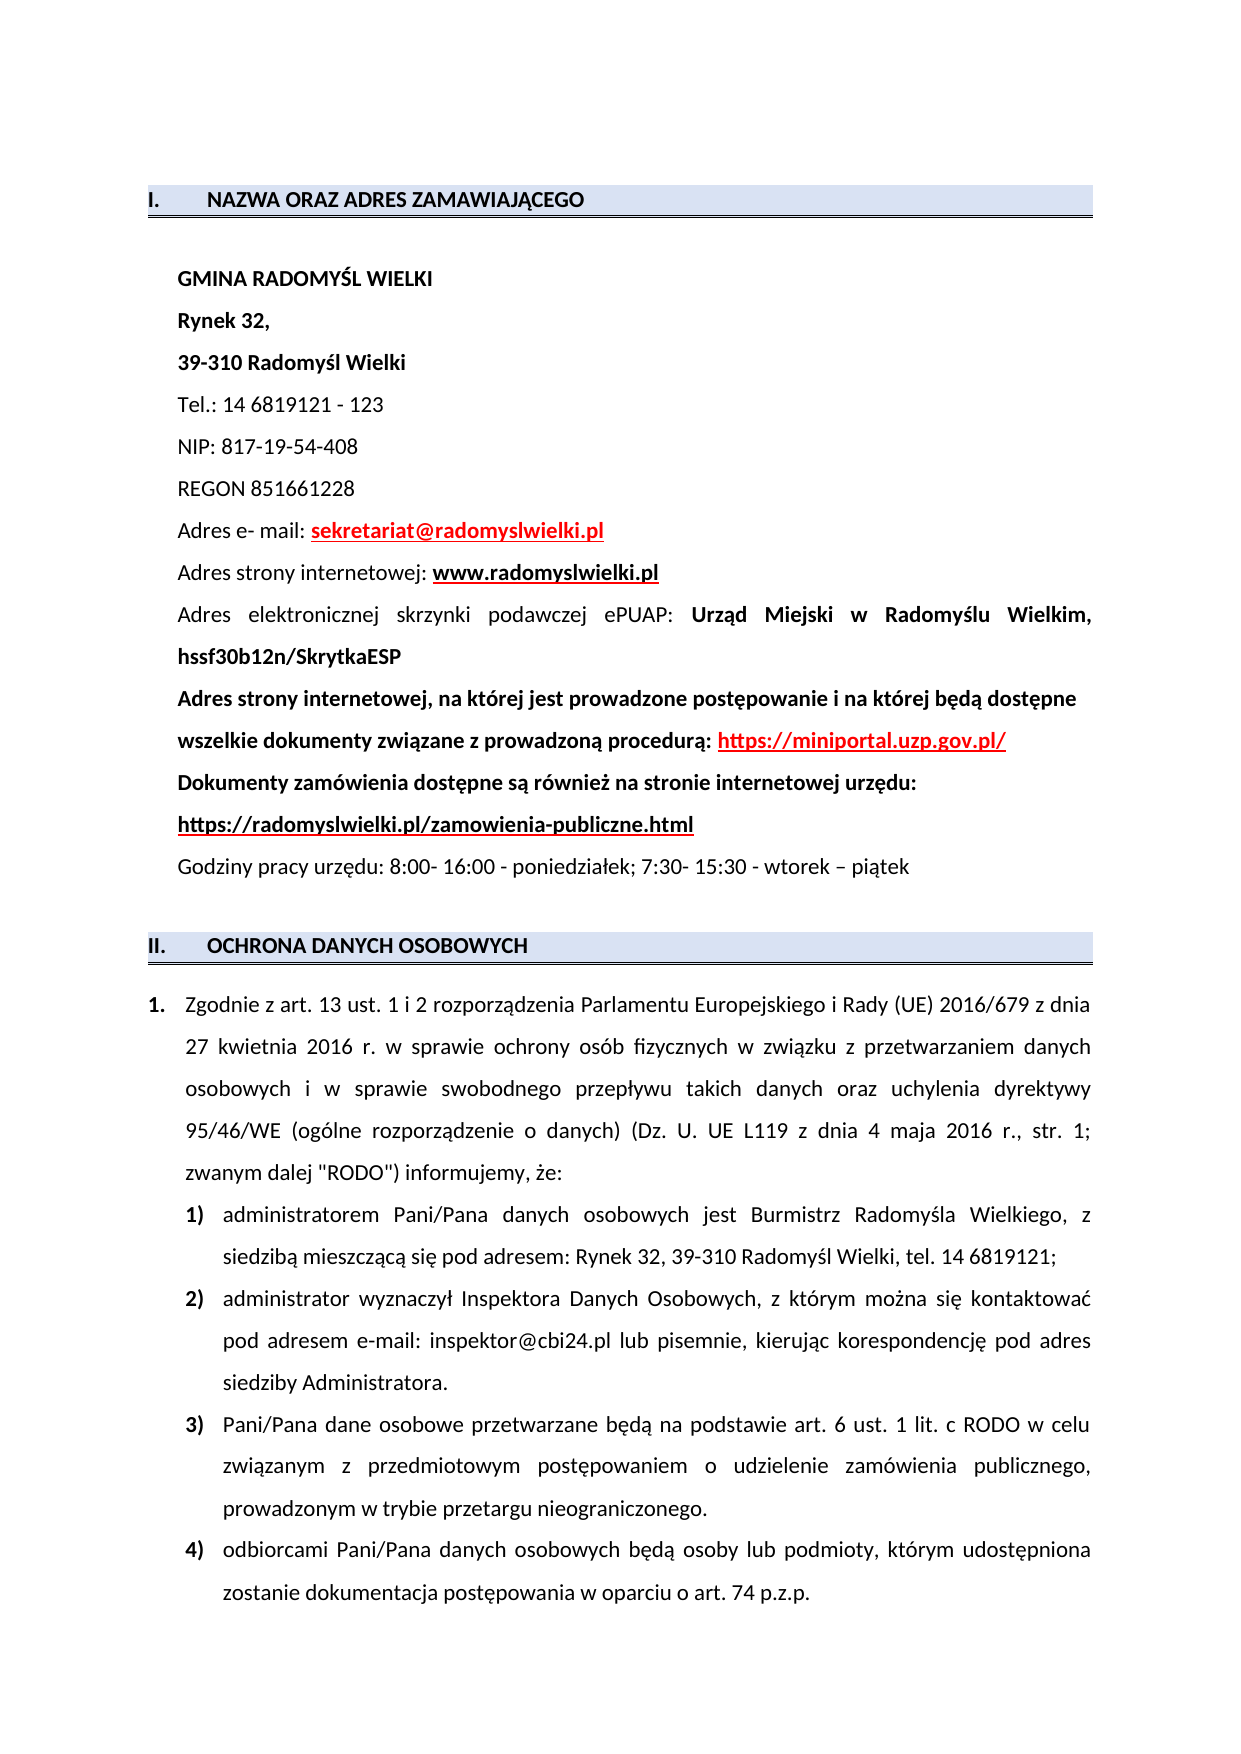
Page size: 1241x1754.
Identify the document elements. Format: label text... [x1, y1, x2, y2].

text REGON 851661228 [177, 474, 1093, 502]
text 39-310 Radomyśl Wielki [177, 348, 1093, 376]
list administratorem Pani/Pana danych osobowych jest Burmistrz Radomyśla Wielkiego, z siedzibą mieszczącą się pod adresem: Rynek 32, 39-310 Radomyśl Wielki, tel. 14 6819121; [185, 1200, 1093, 1270]
text I. NAZWA ORAZ ADRES ZAMAWIAJĄCEGO [148, 185, 1093, 215]
list administrator wyznaczył Inspektora Danych Osobowych, z którym można się kontaktować pod adresem e-mail: inspektor@cbi24.pl lub pisemnie, kierując korespondencję pod adres siedziby Administratora. [185, 1284, 1093, 1396]
text Tel.: 14 6819121 - 123 [177, 390, 1093, 418]
list Pani/Pana dane osobowe przetwarzane będą na podstawie art. 6 ust. 1 lit. c RODO w celu związanym z przedmiotowym postępowaniem o udzielenie zamówienia publicznego, prowadzonym w trybie przetargu nieograniczonego. [185, 1410, 1093, 1522]
text Rynek 32, [177, 306, 1093, 334]
text NIP: 817-19-54-408 [177, 432, 1093, 460]
text Adres strony internetowej: www.radomyslwielki.pl [177, 558, 1093, 586]
list Zgodnie z art. 13 ust. 1 i 2 rozporządzenia Parlamentu Europejskiego i Rady (UE) 2016/679 z dnia 27 kwietnia 2016 r. w sprawie ochrony osób fizycznych w związku z przetwarzaniem danych osobowych i w sprawie swobodnego przepływu takich danych oraz uchylenia dyrektywy 95/46/WE (ogólne rozporządzenie o danych) (Dz. U. UE L119 z dnia 4 maja 2016 r., str. 1; zwanym dalej "RODO") informujemy, że: [148, 990, 1093, 1186]
text https://radomyslwielki.pl/zamowienia-publiczne.html [177, 810, 1093, 838]
list odbiorcami Pani/Pana danych osobowych będą osoby lub podmioty, którym udostępniona zostanie dokumentacja postępowania w oparciu o art. 74 p.z.p. [185, 1536, 1093, 1606]
text Adres e- mail: sekretariat@radomyslwielki.pl [177, 516, 1093, 544]
text Adres elektronicznej skrzynki podawczej ePUAP: Urząd Miejski w Radomyślu Wielkim, hssf30b12n/SkrytkaESP [177, 600, 1093, 670]
text Adres strony internetowej, na której jest prowadzone postępowanie i na której będą dostępne wszelkie dokumenty związane z prowadzoną procedurą: https://miniportal.uzp.gov.pl/ [177, 684, 1093, 754]
text Godziny pracy urzędu: 8:00- 16:00 - poniedziałek; 7:30- 15:30 - wtorek – piątek [177, 852, 1093, 880]
text Dokumenty zamówienia dostępne są również na stronie internetowej urzędu: [177, 768, 1093, 796]
text gmina radomyśl wielki [177, 264, 1093, 292]
text II. OCHRONA DANYCH OSOBOWYCH [148, 932, 1093, 962]
